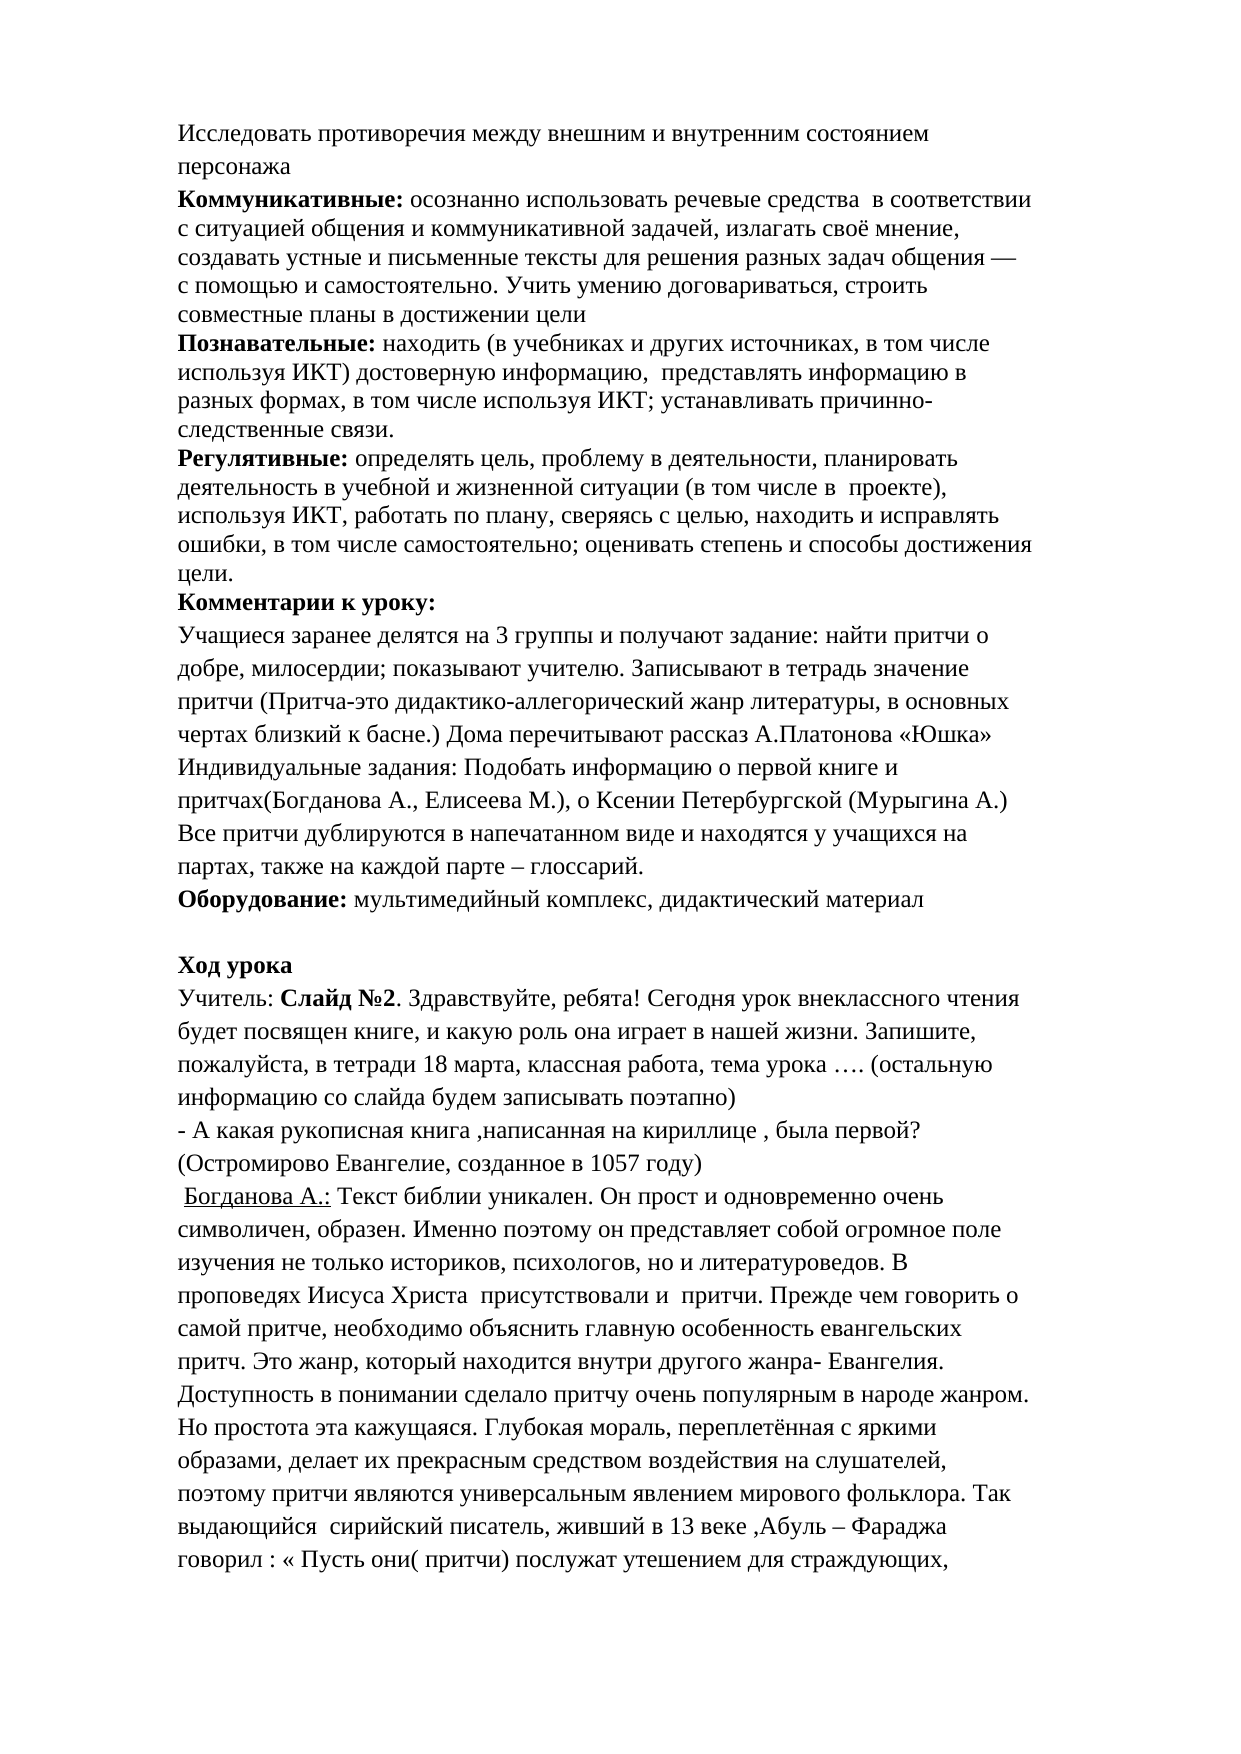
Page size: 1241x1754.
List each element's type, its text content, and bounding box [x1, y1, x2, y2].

text Ход урока [177, 950, 1033, 979]
text - А какая рукописная книга ,написанная на кириллице , была первой? (Остромирово Евангелие, созданное в 1057 году) [177, 1115, 1033, 1177]
text Регулятивные: определять цель, проблему в деятельности, планировать деятельность в учебной и жизненной ситуации (в том числе в проекте), используя ИКТ, работать по плану, сверяясь с целью, находить и исправлять ошибки, в том числе самостоятельно; оценивать степень и способы достижения цели. [177, 443, 1033, 587]
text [177, 1181, 1033, 1573]
text Учитель: Слайд №2. Здравствуйте, ребята! Сегодня урок внеклассного чтения будет посвящен книге, и какую роль она играет в нашей жизни. Запишите, пожалуйста, в тетради 18 марта, классная работа, тема урока …. (остальную информацию со слайда будем записывать поэтапно) [177, 983, 1033, 1111]
text Коммуникативные: осознанно использовать речевые средства в соответствии с ситуацией общения и коммуникативной задачей, излагать своё мнение, создавать устные и письменные тексты для решения разных задач общения ― с помощью и самостоятельно. Учить умению договариваться, строить совместные планы в достижении цели [177, 184, 1033, 328]
text Исследовать противоречия между внешним и внутренним состоянием персонажа [177, 118, 1033, 180]
text Индивидуальные задания: Подобать информацию о первой книге и притчах(Богданова А., Елисеева М.), о Ксении Петербургской (Мурыгина А.) [177, 752, 1033, 813]
text Оборудование: мультимедийный комплекс, дидактический материал [177, 884, 1033, 913]
text Комментарии к уроку: [177, 587, 1033, 615]
text Познавательные: находить (в учебниках и других источниках, в том числе используя ИКТ) достоверную информацию, представлять информацию в разных формах, в том числе используя ИКТ; устанавливать причинно-следственные связи. [177, 328, 1033, 443]
text Учащиеся заранее делятся на 3 группы и получают задание: найти притчи о добре, милосердии; показывают учителю. Записывают в тетрадь значение притчи (Притча-это дидактико-аллегорический жанр литературы, в основных чертах близкий к басне.) Дома перечитывают рассказ А.Платонова «Юшка» [177, 620, 1033, 747]
text Все притчи дублируются в напечатанном виде и находятся у учащихся на партах, также на каждой парте – глоссарий. [177, 818, 1033, 879]
